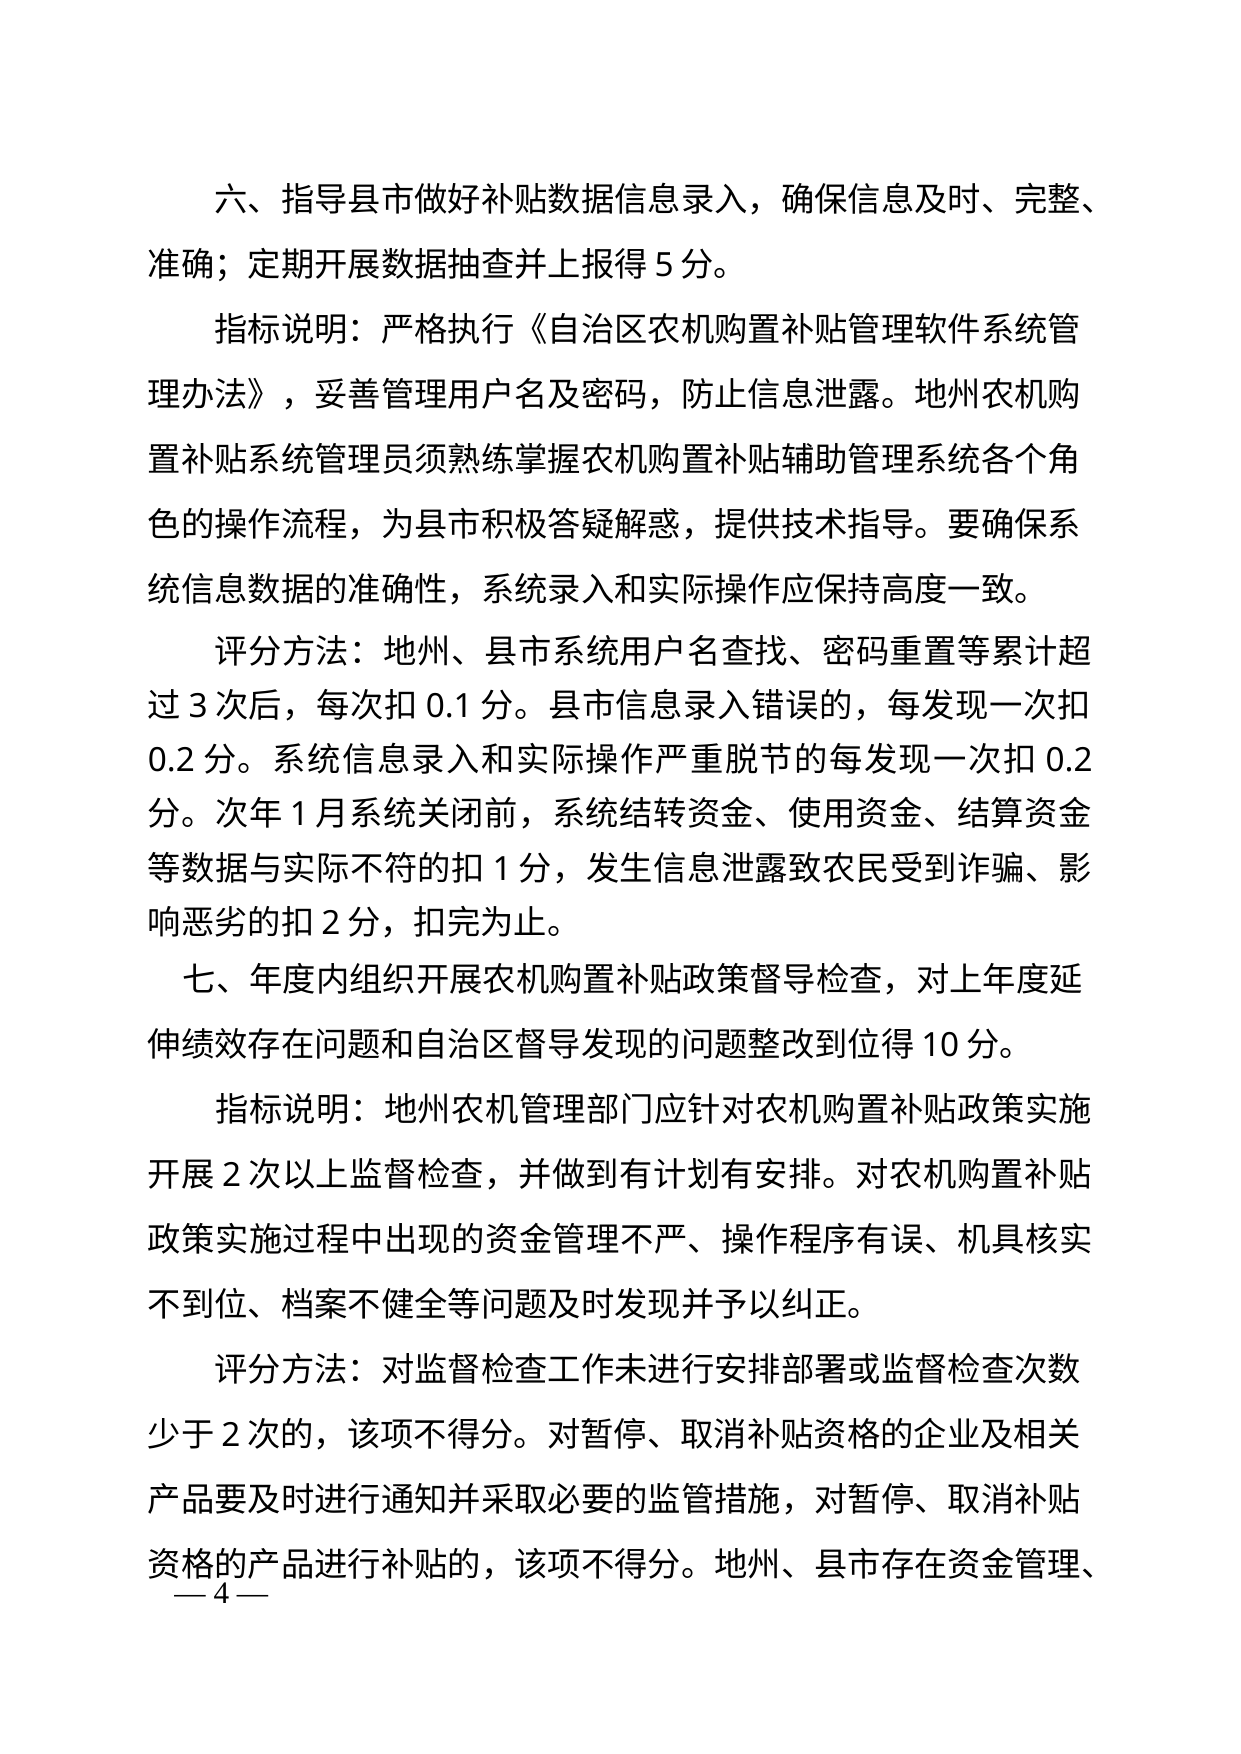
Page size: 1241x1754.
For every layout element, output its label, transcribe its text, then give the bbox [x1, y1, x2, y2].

text 指标说明：地州农机管理部门应针对农机购置补贴政策实施开展2次以上监督检查，并做到有计划有安排。对农机购置补贴政策实施过程中出现的资金管理不严、操作程序有误、机具核实不到位、档案不健全等问题及时发现并予以纠正。 [148, 1075, 1092, 1335]
text 指标说明：严格执行《自治区农机购置补贴管理软件系统管理办法》，妥善管理用户名及密码，防止信息泄露。地州农机购置补贴系统管理员须熟练掌握农机购置补贴辅助管理系统各个角色的操作流程，为县市积极答疑解惑，提供技术指导。要确保系统信息数据的准确性，系统录入和实际操作应保持高度一致。 [148, 295, 1092, 620]
text 评分方法：地州、县市系统用户名查找、密码重置等累计超过3次后，每次扣0.1分。县市信息录入错误的，每发现一次扣0.2分。系统信息录入和实际操作严重脱节的每发现一次扣0.2分。次年1月系统关闭前，系统结转资金、使用资金、结算资金等数据与实际不符的扣1分，发生信息泄露致农民受到诈骗、影响恶劣的扣2分，扣完为止。 [148, 620, 1092, 945]
text 七、年度内组织开展农机购置补贴政策督导检查，对上年度延伸绩效存在问题和自治区督导发现的问题整改到位得10分。 [148, 945, 1092, 1075]
text 六、指导县市做好补贴数据信息录入，确保信息及时、完整、准确；定期开展数据抽查并上报得5分。 [148, 165, 1092, 295]
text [148, 1335, 1092, 1595]
